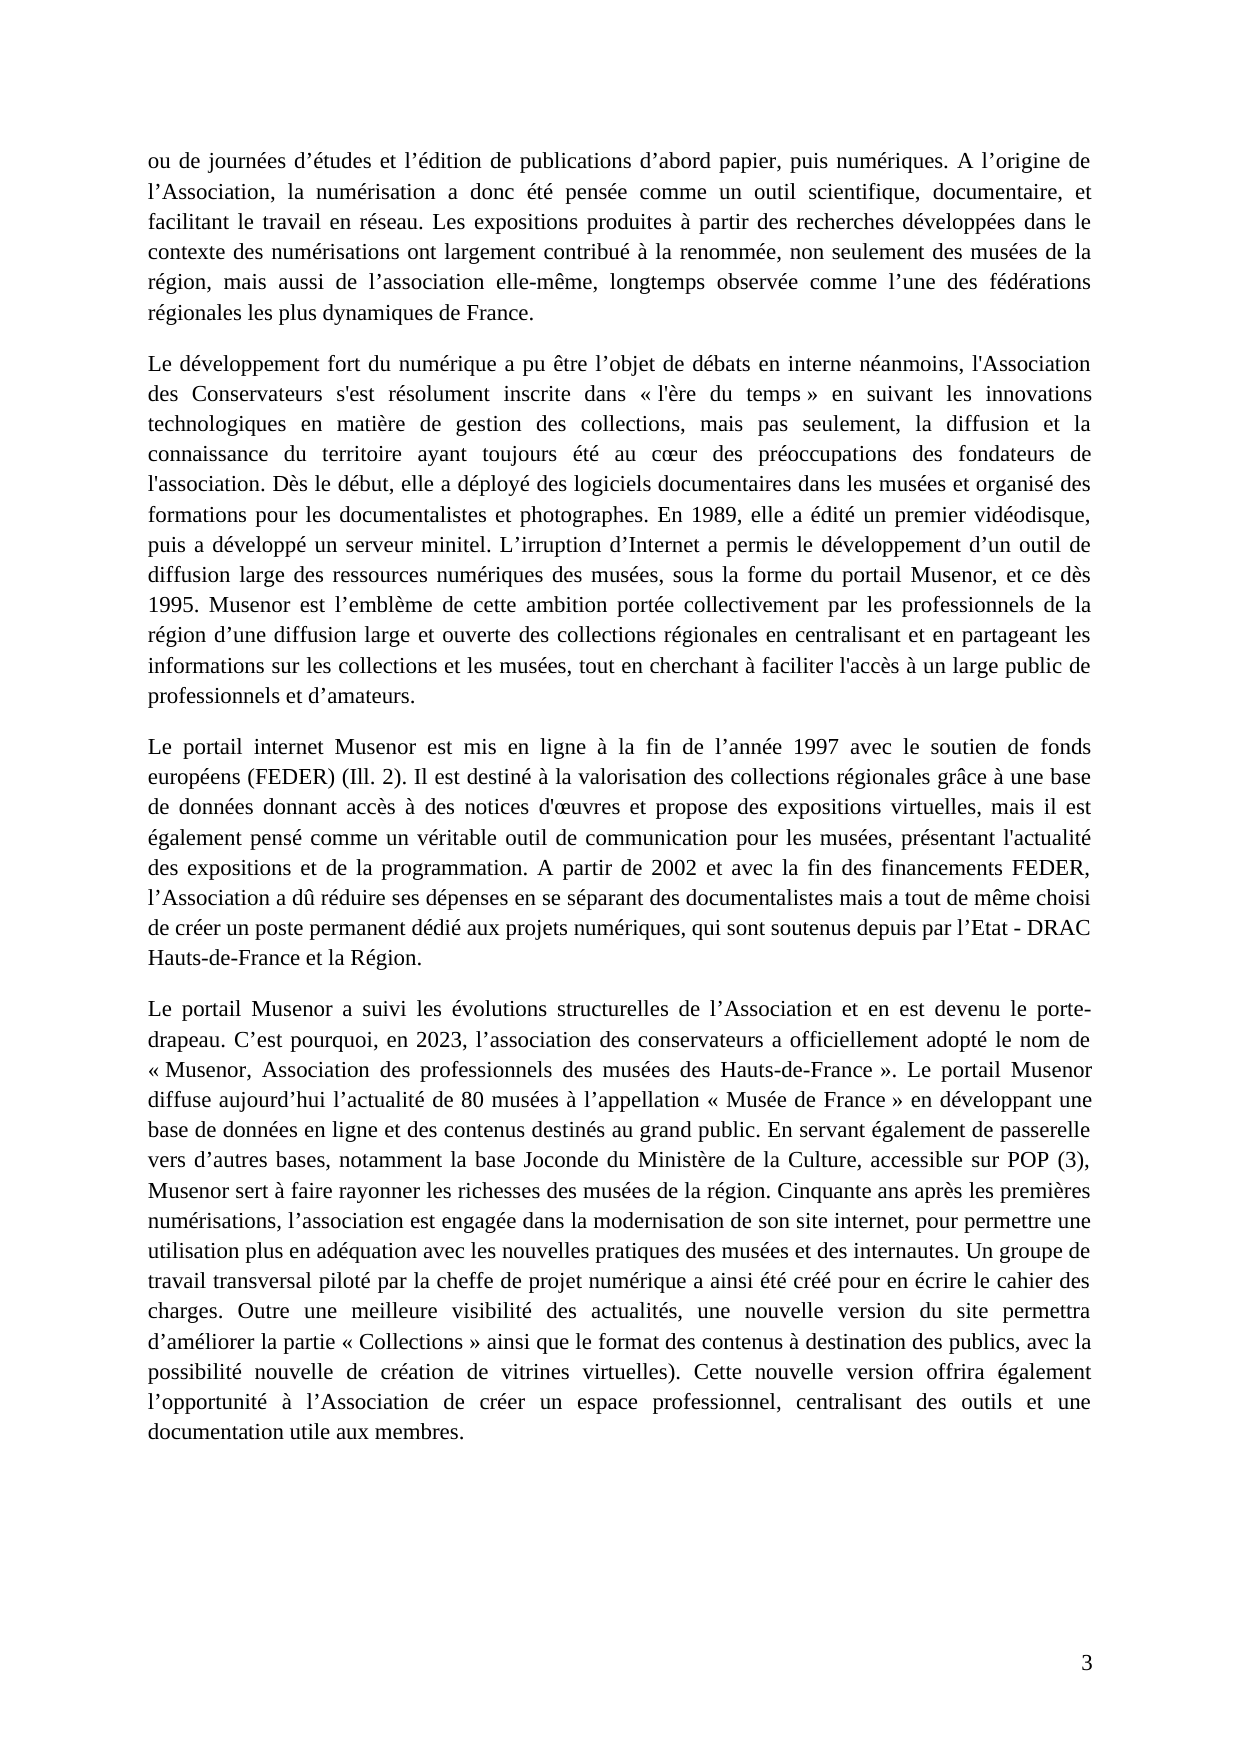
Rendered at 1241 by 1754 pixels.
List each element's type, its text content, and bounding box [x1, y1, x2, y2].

text Le développement fort du numérique a pu être l’objet de débats en interne néanmoins, l'Association des Conservateurs s'est résolument inscrite dans « l'ère du temps » en suivant les innovations technologiques en matière de gestion des collections, mais pas seulement, la diffusion et la connaissance du territoire ayant toujours été au cœur des préoccupations des fondateurs de l'association. Dès le début, elle a déployé des logiciels documentaires dans les musées et organisé des formations pour les documentalistes et photographes. En 1989, elle a édité un premier vidéodisque, puis a développé un serveur minitel. L’irruption d’Internet a permis le développement d’un outil de diffusion large des ressources numériques des musées, sous la forme du portail Musenor, et ce dès 1995. Musenor est l’emblème de cette ambition portée collectivement par les professionnels de la région d’une diffusion large et ouverte des collections régionales en centralisant et en partageant les informations sur les collections et les musées, tout en cherchant à faciliter l'accès à un large public de professionnels et d’amateurs. [148, 350, 1093, 708]
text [148, 148, 1093, 325]
text Le portail Musenor a suivi les évolutions structurelles de l’Association et en est devenu le porte-drapeau. C’est pourquoi, en 2023, l’association des conservateurs a officiellement adopté le nom de « Musenor, Association des professionnels des musées des Hauts-de-France ». Le portail Musenor diffuse aujourd’hui l’actualité de 80 musées à l’appellation « Musée de France » en développant une base de données en ligne et des contenus destinés au grand public. En servant également de passerelle vers d’autres bases, notamment la base Joconde du Ministère de la Culture, accessible sur POP (3), Musenor sert à faire rayonner les richesses des musées de la région. Cinquante ans après les premières numérisations, l’association est engagée dans la modernisation de son site internet, pour permettre une utilisation plus en adéquation avec les nouvelles pratiques des musées et des internautes. Un groupe de travail transversal piloté par la cheffe de projet numérique a ainsi été créé pour en écrire le cahier des charges. Outre une meilleure visibilité des actualités, une nouvelle version du site permettra d’améliorer la partie « Collections » ainsi que le format des contenus à destination des publics, avec la possibilité nouvelle de création de vitrines virtuelles). Cette nouvelle version offrira également l’opportunité à l’Association de créer un espace professionnel, centralisant des outils et une documentation utile aux membres. [148, 996, 1093, 1445]
text Le portail internet Musenor est mis en ligne à la fin de l’année 1997 avec le soutien de fonds européens (FEDER) (Ill. 2). Il est destiné à la valorisation des collections régionales grâce à une base de données donnant accès à des notices d'œuvres et propose des expositions virtuelles, mais il est également pensé comme un véritable outil de communication pour les musées, présentant l'actualité des expositions et de la programmation. A partir de 2002 et avec la fin des financements FEDER, l’Association a dû réduire ses dépenses en se séparant des documentalistes mais a tout de même choisi de créer un poste permanent dédié aux projets numériques, qui sont soutenus depuis par l’Etat - DRAC Hauts-de-France et la Région. [148, 733, 1093, 971]
